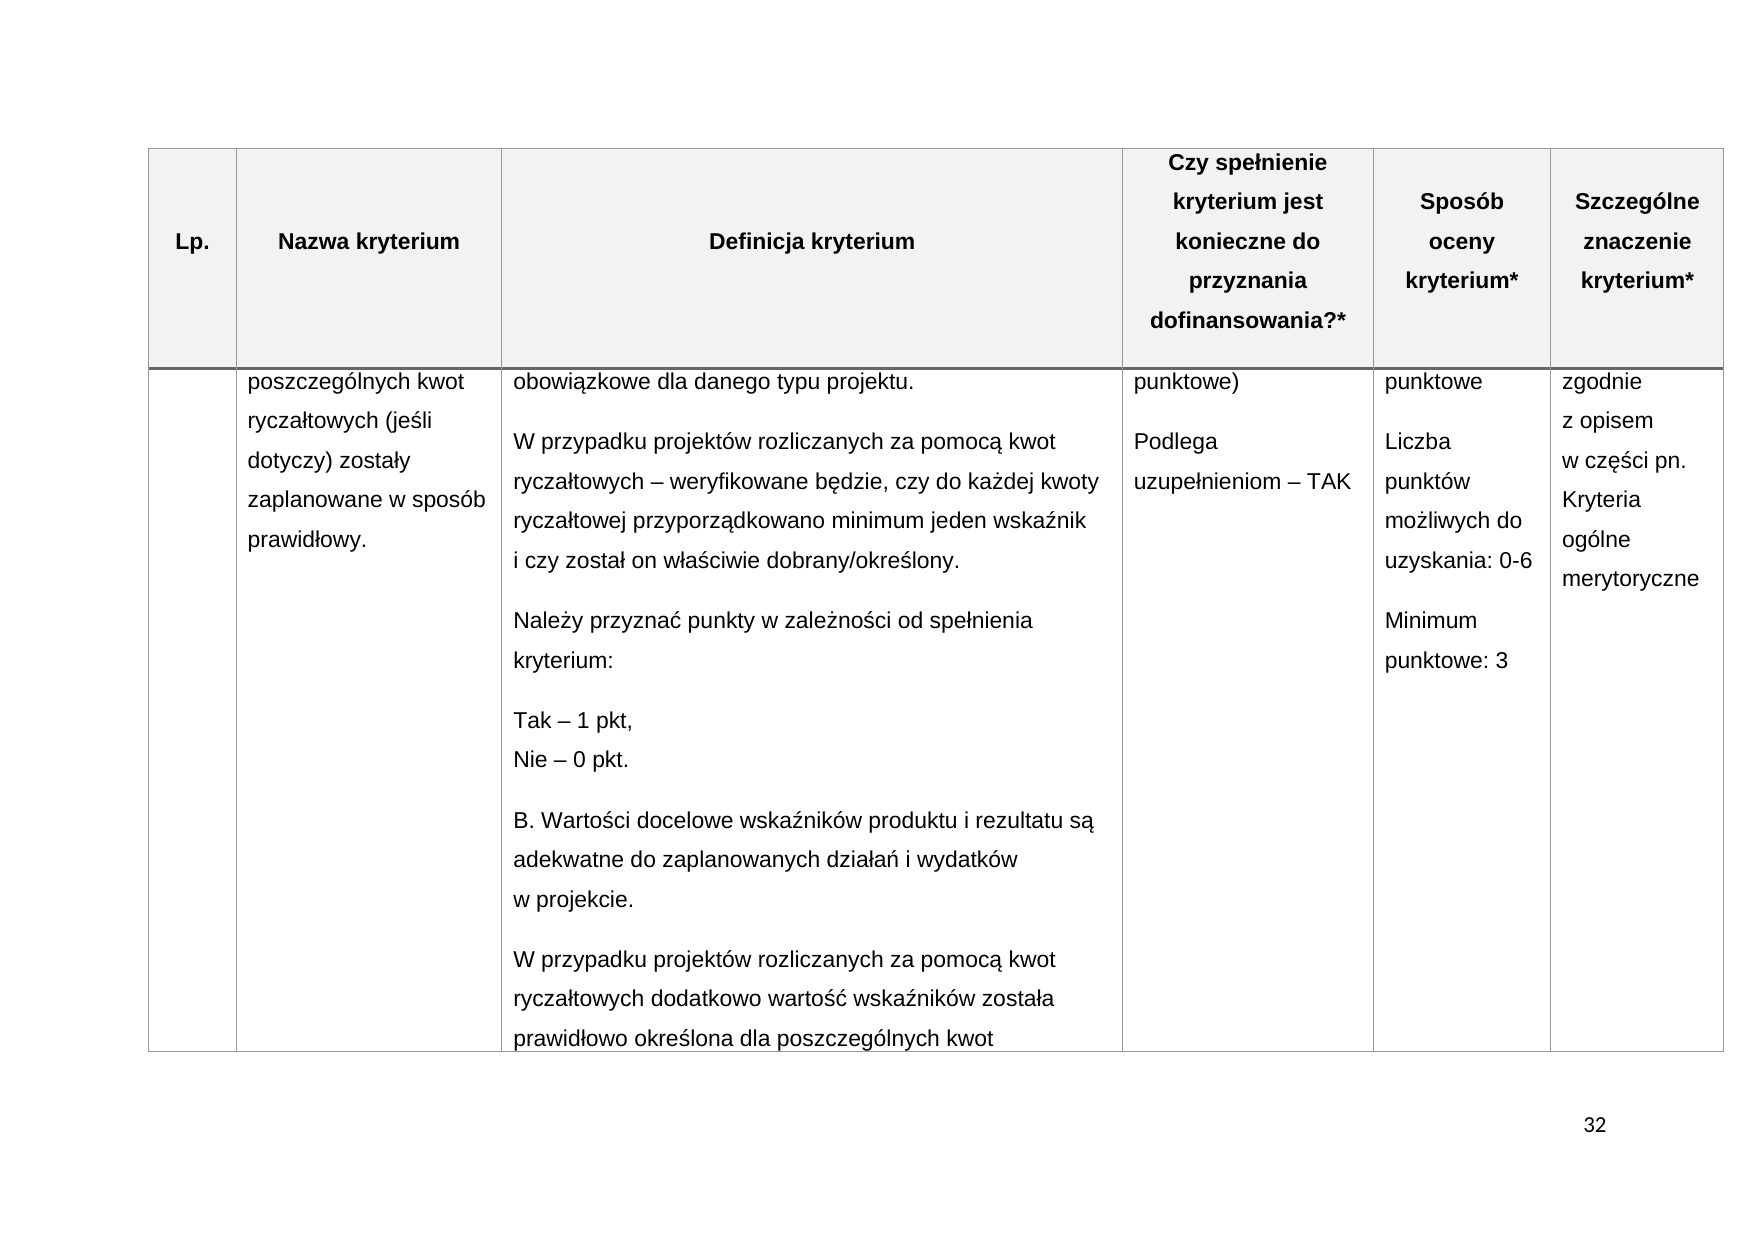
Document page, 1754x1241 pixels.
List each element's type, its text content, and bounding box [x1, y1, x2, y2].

table_header Lp. [149, 149, 236, 367]
table_header Definicja kryterium [502, 149, 1122, 367]
table_header Nazwa kryterium [237, 149, 501, 367]
table_cell TAK (minimum punktowe) Podlega uzupełnieniom – TAK [1123, 370, 1373, 1051]
table_header Sposób oceny kryterium* [1374, 149, 1550, 367]
table_cell Kryterium rozstrzygające zgodnie z opisem w części pn. Kryteria ogólne merytoryczne [1551, 370, 1723, 1051]
table_cell Wskaźniki realizowane w ramach projektu oraz poszczególnych kwot ryczałtowych (jeśli dotyczy) zostały zaplanowane w sposób prawidłowy. [237, 370, 501, 1051]
table_header Szczególne znaczenie kryterium* [1551, 149, 1723, 367]
table_cell [149, 370, 236, 1051]
table_header Czy spełnienie kryterium jest konieczne do przyznania dofinansowania?* [1123, 149, 1373, 367]
table_cell Kryterium merytoryczne punktowe Liczba punktów możliwych do uzyskania: 0-6 Minimum punktowe: 3 [1374, 370, 1550, 1051]
